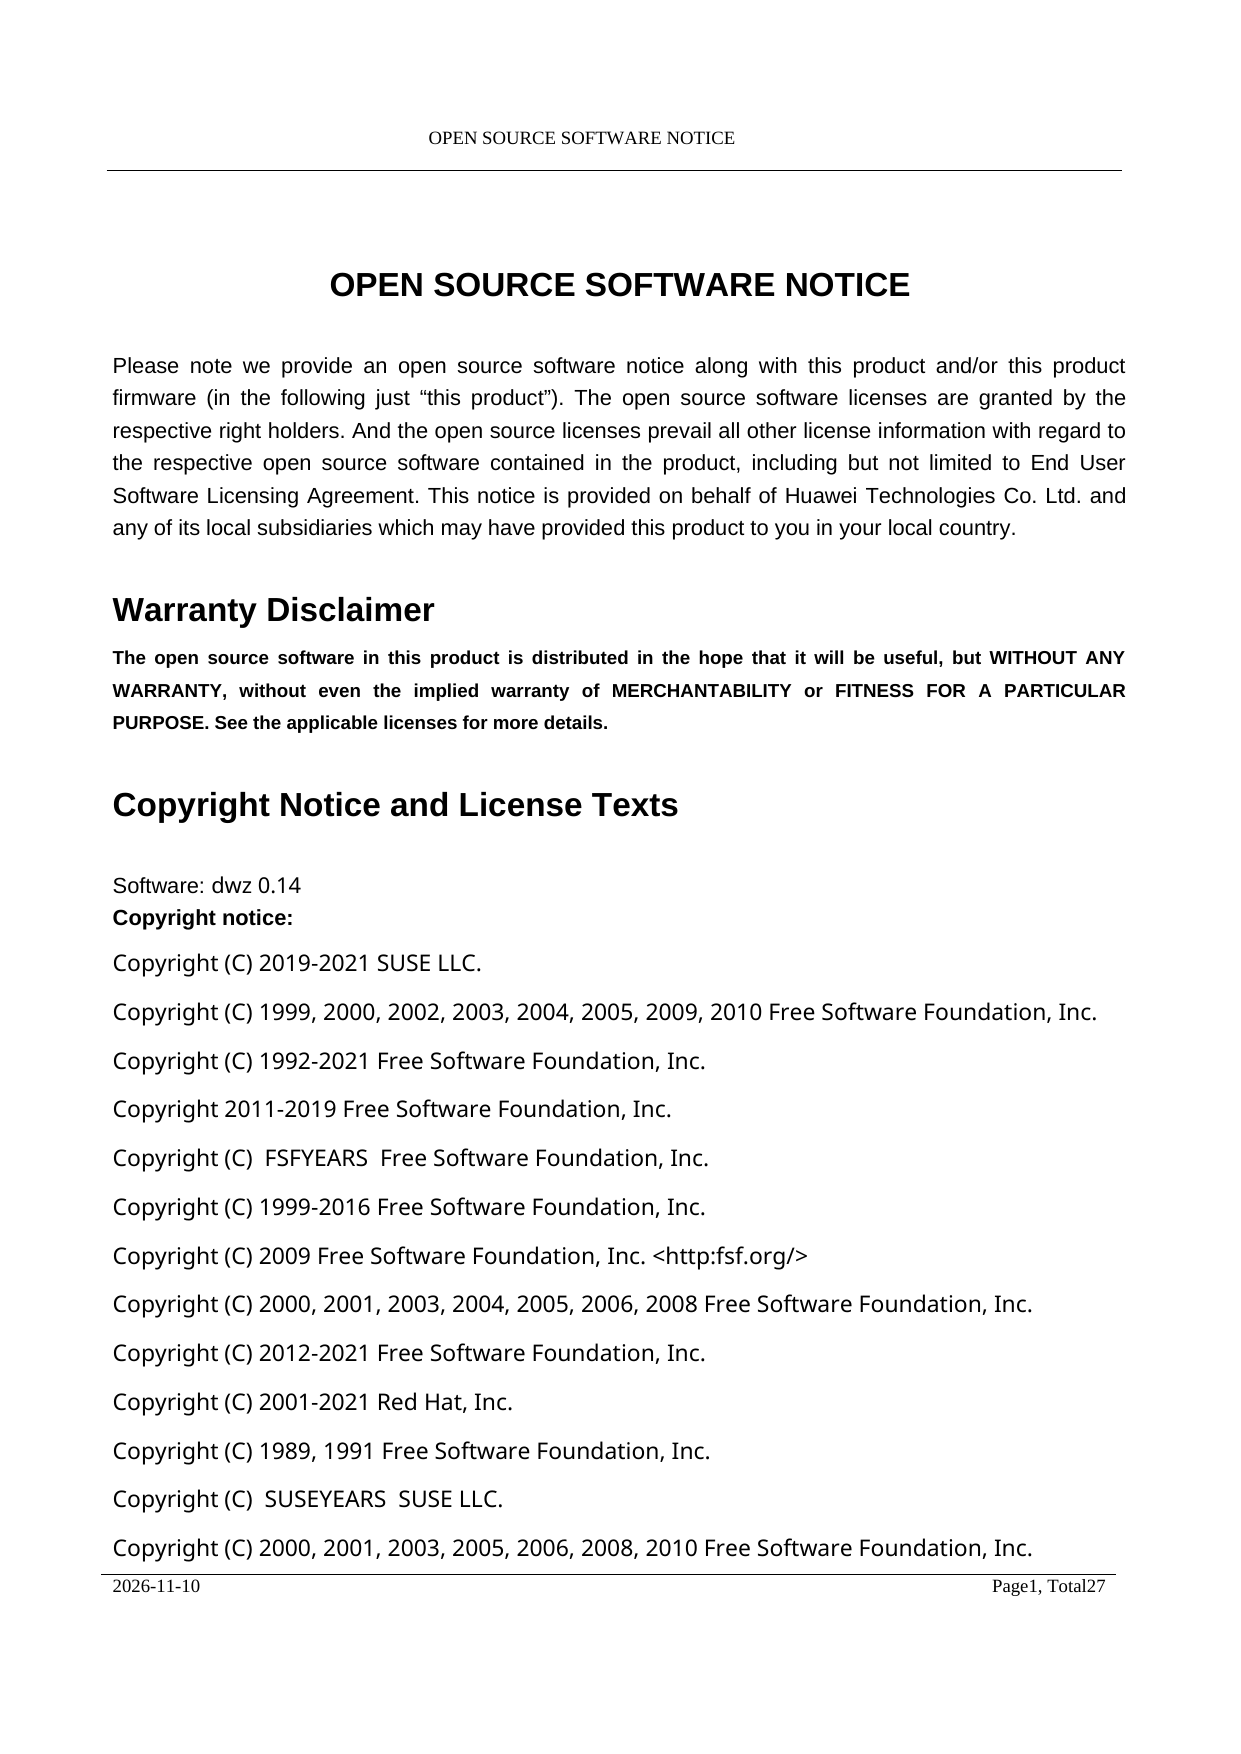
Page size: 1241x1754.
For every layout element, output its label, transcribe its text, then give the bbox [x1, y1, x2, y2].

text Copyright Notice and License Texts [112, 771, 1128, 836]
text Warranty Disclaimer [112, 576, 1128, 641]
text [112, 947, 1128, 1564]
text OPEN SOURCE SOFTWARE NOTICE [112, 251, 1128, 316]
text Software: dwz 0.14 [112, 869, 1128, 901]
text The open source software in this product is distributed in the hope that it will be useful, but WITHOUT ANY WARRANTY, without even the implied warranty of MERCHANTABILITY or FITNESS FOR A PARTICULAR PURPOSE. See the applicable licenses for more details. [112, 641, 1128, 739]
text Copyright notice: [112, 901, 1128, 934]
text Please note we provide an open source software notice along with this product and/or this product firmware (in the following just “this product”). The open source software licenses are granted by the respective right holders. And the open source licenses prevail all other license information with regard to the respective open source software contained in the product, including but not limited to End User Software Licensing Agreement. This notice is provided on behalf of Huawei Technologies Co. Ltd. and any of its local subsidiaries which may have provided this product to you in your local country. [112, 349, 1128, 544]
